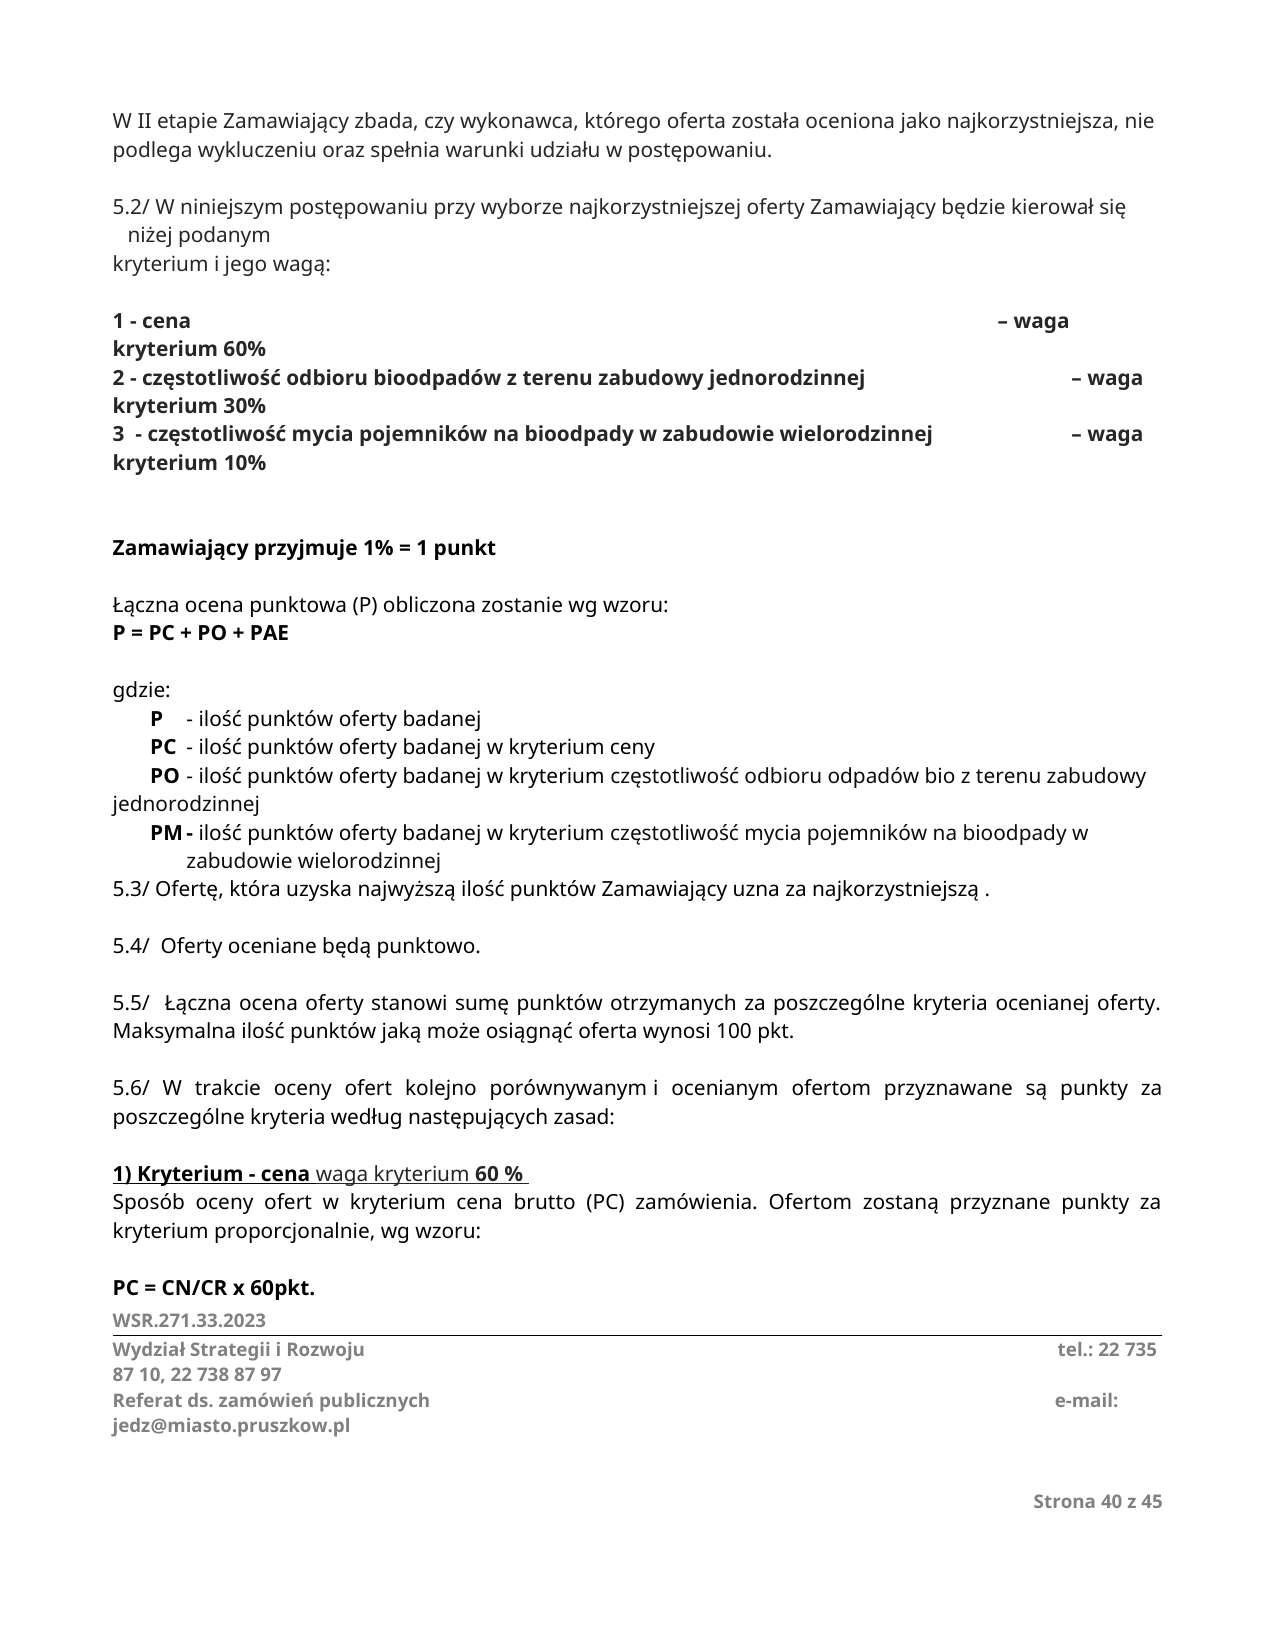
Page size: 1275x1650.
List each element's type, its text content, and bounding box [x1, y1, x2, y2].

text kryterium i jego wagą: [112, 249, 1162, 277]
text PO - ilość punktów oferty badanej w kryterium częstotliwość odbioru odpadów bio z terenu zabudowy jednorodzinnej [112, 761, 1162, 818]
text 5.6/ W trakcie oceny ofert kolejno porównywanym i ocenianym ofertom przyznawane są punkty za poszczególne kryteria według następujących zasad: [112, 1073, 1162, 1130]
text 2 - częstotliwość odbioru bioodpadów z terenu zabudowy jednorodzinnej – waga kryterium 30% [112, 363, 1162, 419]
text 1) Kryterium - cena waga kryterium 60 % [112, 1159, 1162, 1187]
text PC - ilość punktów oferty badanej w kryterium ceny [112, 732, 1162, 761]
text P = PC + PO + PAE [112, 618, 1162, 647]
text 1 - cena – waga kryterium 60% [112, 306, 1162, 363]
text Łączna ocena punktowa (P) obliczona zostanie wg wzoru: [112, 590, 1162, 618]
text Zamawiający przyjmuje 1% = 1 punkt [112, 533, 1162, 562]
text W II etapie Zamawiający zbada, czy wykonawca, którego oferta została oceniona jako najkorzystniejsza, nie podlega wykluczeniu oraz spełnia warunki udziału w postępowaniu. [112, 107, 1162, 163]
text Sposób oceny ofert w kryterium cena brutto (PC) zamówienia. Ofertom zostaną przyznane punkty za kryterium proporcjonalnie, wg wzoru: [112, 1187, 1162, 1244]
text PM - ilość punktów oferty badanej w kryterium częstotliwość mycia pojemników na bioodpady w zabudowie wielorodzinnej [112, 818, 1162, 874]
text 5.4/ Oferty oceniane będą punktowo. [112, 931, 1162, 960]
text 5.2/ W niniejszym postępowaniu przy wyborze najkorzystniejszej oferty Zamawiający będzie kierował się niżej podanym [112, 192, 1162, 249]
text 5.5/ Łączna ocena oferty stanowi sumę punktów otrzymanych za poszczególne kryteria ocenianej oferty. Maksymalna ilość punktów jaką może osiągnąć oferta wynosi 100 pkt. [112, 988, 1162, 1045]
text PC = CN/CR x 60pkt. [112, 1273, 1162, 1301]
text 5.3/ Ofertę, która uzyska najwyższą ilość punktów Zamawiający uzna za najkorzystniejszą . [112, 874, 1162, 903]
text gdzie: [112, 675, 1162, 704]
text 3 - częstotliwość mycia pojemników na bioodpady w zabudowie wielorodzinnej – waga kryterium 10% [112, 419, 1162, 476]
text P - ilość punktów oferty badanej [112, 704, 1162, 732]
